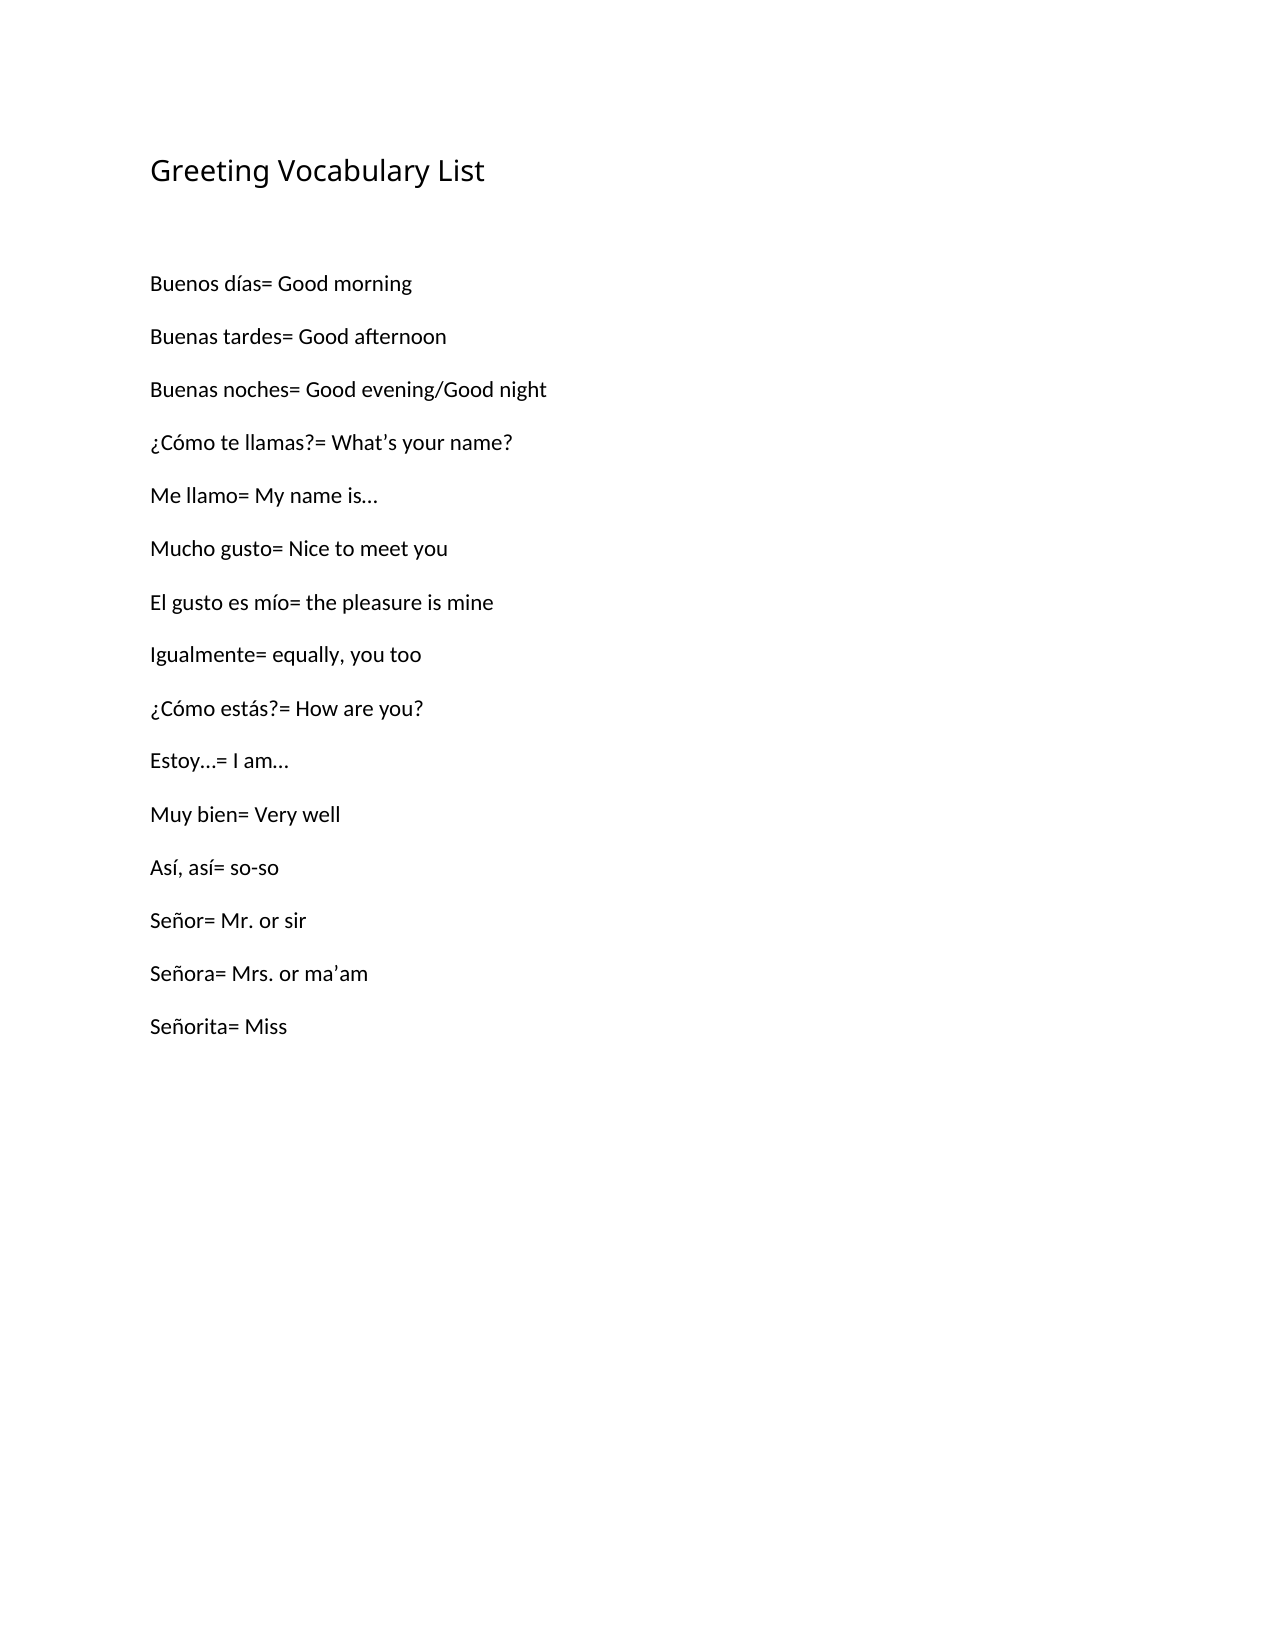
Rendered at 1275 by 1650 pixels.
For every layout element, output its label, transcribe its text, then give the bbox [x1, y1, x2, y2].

text Muy bien= Very well [150, 800, 1125, 828]
text ¿Cómo te llamas?= What’s your name? [150, 428, 1125, 457]
text Mucho gusto= Nice to meet you [150, 534, 1125, 563]
text Señora= Mrs. or ma’am [150, 959, 1125, 987]
text Así, así= so-so [150, 853, 1125, 881]
text Igualmente= equally, you too [150, 641, 1125, 669]
text El gusto es mío= the pleasure is mine [150, 588, 1125, 616]
text Buenas tardes= Good afternoon [150, 322, 1125, 351]
text ¿Cómo estás?= How are you? [150, 694, 1125, 722]
text Estoy…= I am… [150, 747, 1125, 775]
text Me llamo= My name is… [150, 482, 1125, 509]
text Buenas noches= Good evening/Good night [150, 376, 1125, 403]
text Greeting Vocabulary List [150, 150, 1125, 190]
text Buenos días= Good morning [150, 269, 1125, 297]
text Señorita= Miss [150, 1012, 1125, 1040]
text Señor= Mr. or sir [150, 906, 1125, 934]
